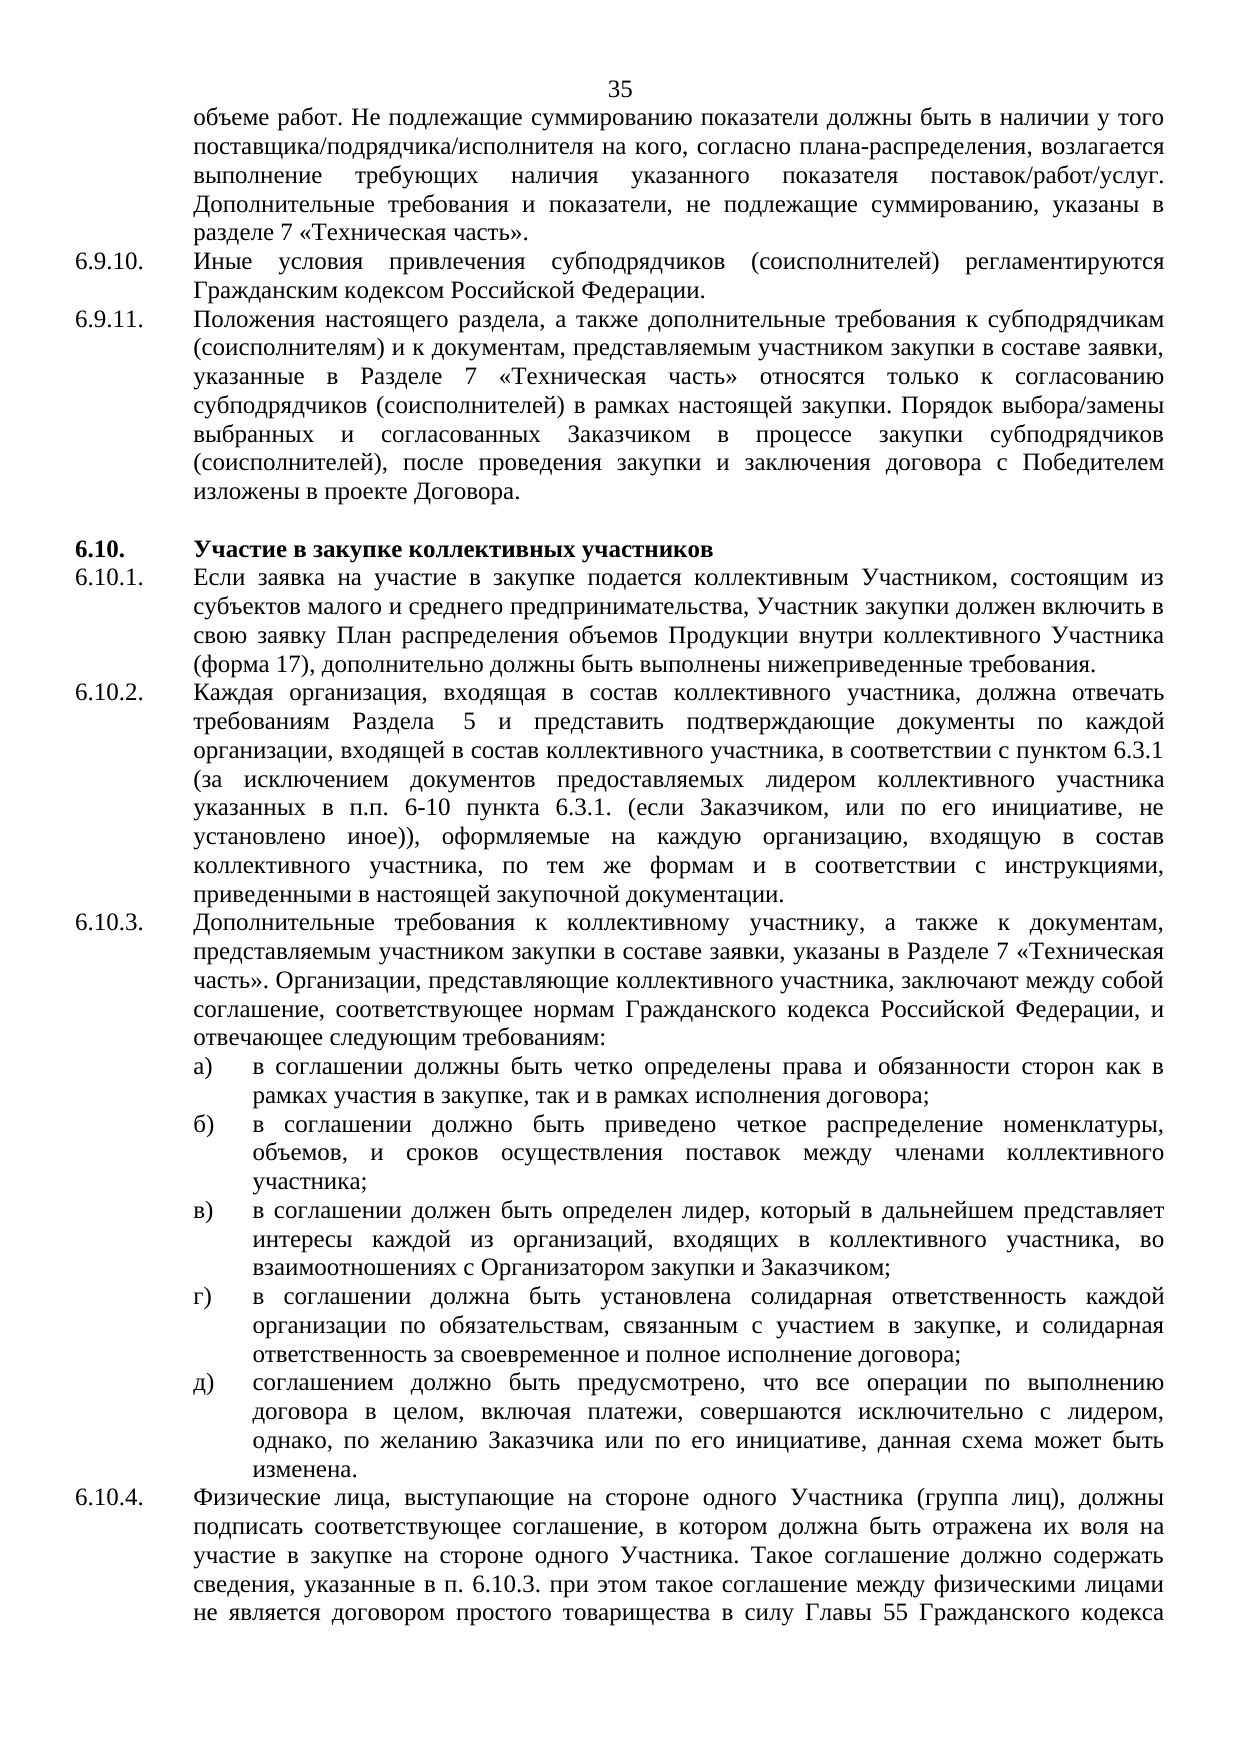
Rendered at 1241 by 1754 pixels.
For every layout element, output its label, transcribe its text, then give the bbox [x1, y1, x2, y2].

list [75, 102, 1165, 246]
list в соглашении должен быть определен лидер, который в дальнейшем представляет интересы каждой из организаций, входящих в коллективного участника, во взаимоотношениях с Организатором закупки и Заказчиком; [193, 1195, 1165, 1281]
list Участие в закупке коллективных участников [75, 534, 1165, 562]
list в соглашении должно быть приведено четкое распределение номенклатуры, объемов, и сроков осуществления поставок между членами коллективного участника; [193, 1109, 1165, 1195]
list Положения настоящего раздела, а также дополнительные требования к субподрядчикам (соисполнителям) и к документам, представляемым участником закупки в составе заявки, указанные в Разделе 7 «Техническая часть» относятся только к согласованию субподрядчиков (соисполнителей) в рамках настоящей закупки. Порядок выбора/замены выбранных и согласованных Заказчиком в процессе закупки субподрядчиков (соисполнителей), после проведения закупки и заключения договора с Победителем изложены в проекте Договора. [75, 304, 1165, 505]
list соглашением должно быть предусмотрено, что все операции по выполнению договора в целом, включая платежи, совершаются исключительно с лидером, однако, по желанию Заказчика или по его инициативе, данная схема может быть изменена. [193, 1367, 1165, 1482]
list Дополнительные требования к коллективному участнику, а также к документам, представляемым участником закупки в составе заявки, указаны в Разделе 7 «Техническая часть». Организации, представляющие коллективного участника, заключают между собой соглашение, соответствующее нормам Гражданского кодекса Российской Федерации, и отвечающее следующим требованиям: [75, 907, 1165, 1051]
list Иные условия привлечения субподрядчиков (соисполнителей) регламентируются Гражданским кодексом Российской Федерации. [75, 246, 1165, 304]
list Каждая организация, входящая в состав коллективного участника, должна отвечать требованиям Раздела 5 и представить подтверждающие документы по каждой организации, входящей в состав коллективного участника, в соответствии с пунктом 6.3.1 (за исключением документов предоставляемых лидером коллективного участника указанных в п.п. 6-10 пункта 6.3.1. (если Заказчиком, или по его инициативе, не установлено иное)), оформляемые на каждую организацию, входящую в состав коллективного участника, по тем же формам и в соответствии с инструкциями, приведенными в настоящей закупочной документации. [75, 677, 1165, 907]
list Если заявка на участие в закупке подается коллективным Участником, состоящим из субъектов малого и среднего предпринимательства, Участник закупки должен включить в свою заявку План распределения объемов Продукции внутри коллективного Участника (форма 17), дополнительно должны быть выполнены нижеприведенные требования. [75, 562, 1165, 677]
list в соглашении должны быть четко определены права и обязанности сторон как в рамках участия в закупке, так и в рамках исполнения договора; [193, 1051, 1165, 1109]
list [75, 1482, 1165, 1626]
list в соглашении должна быть установлена солидарная ответственность каждой организации по обязательствам, связанным с участием в закупке, и солидарная ответственность за своевременное и полное исполнение договора; [193, 1281, 1165, 1367]
